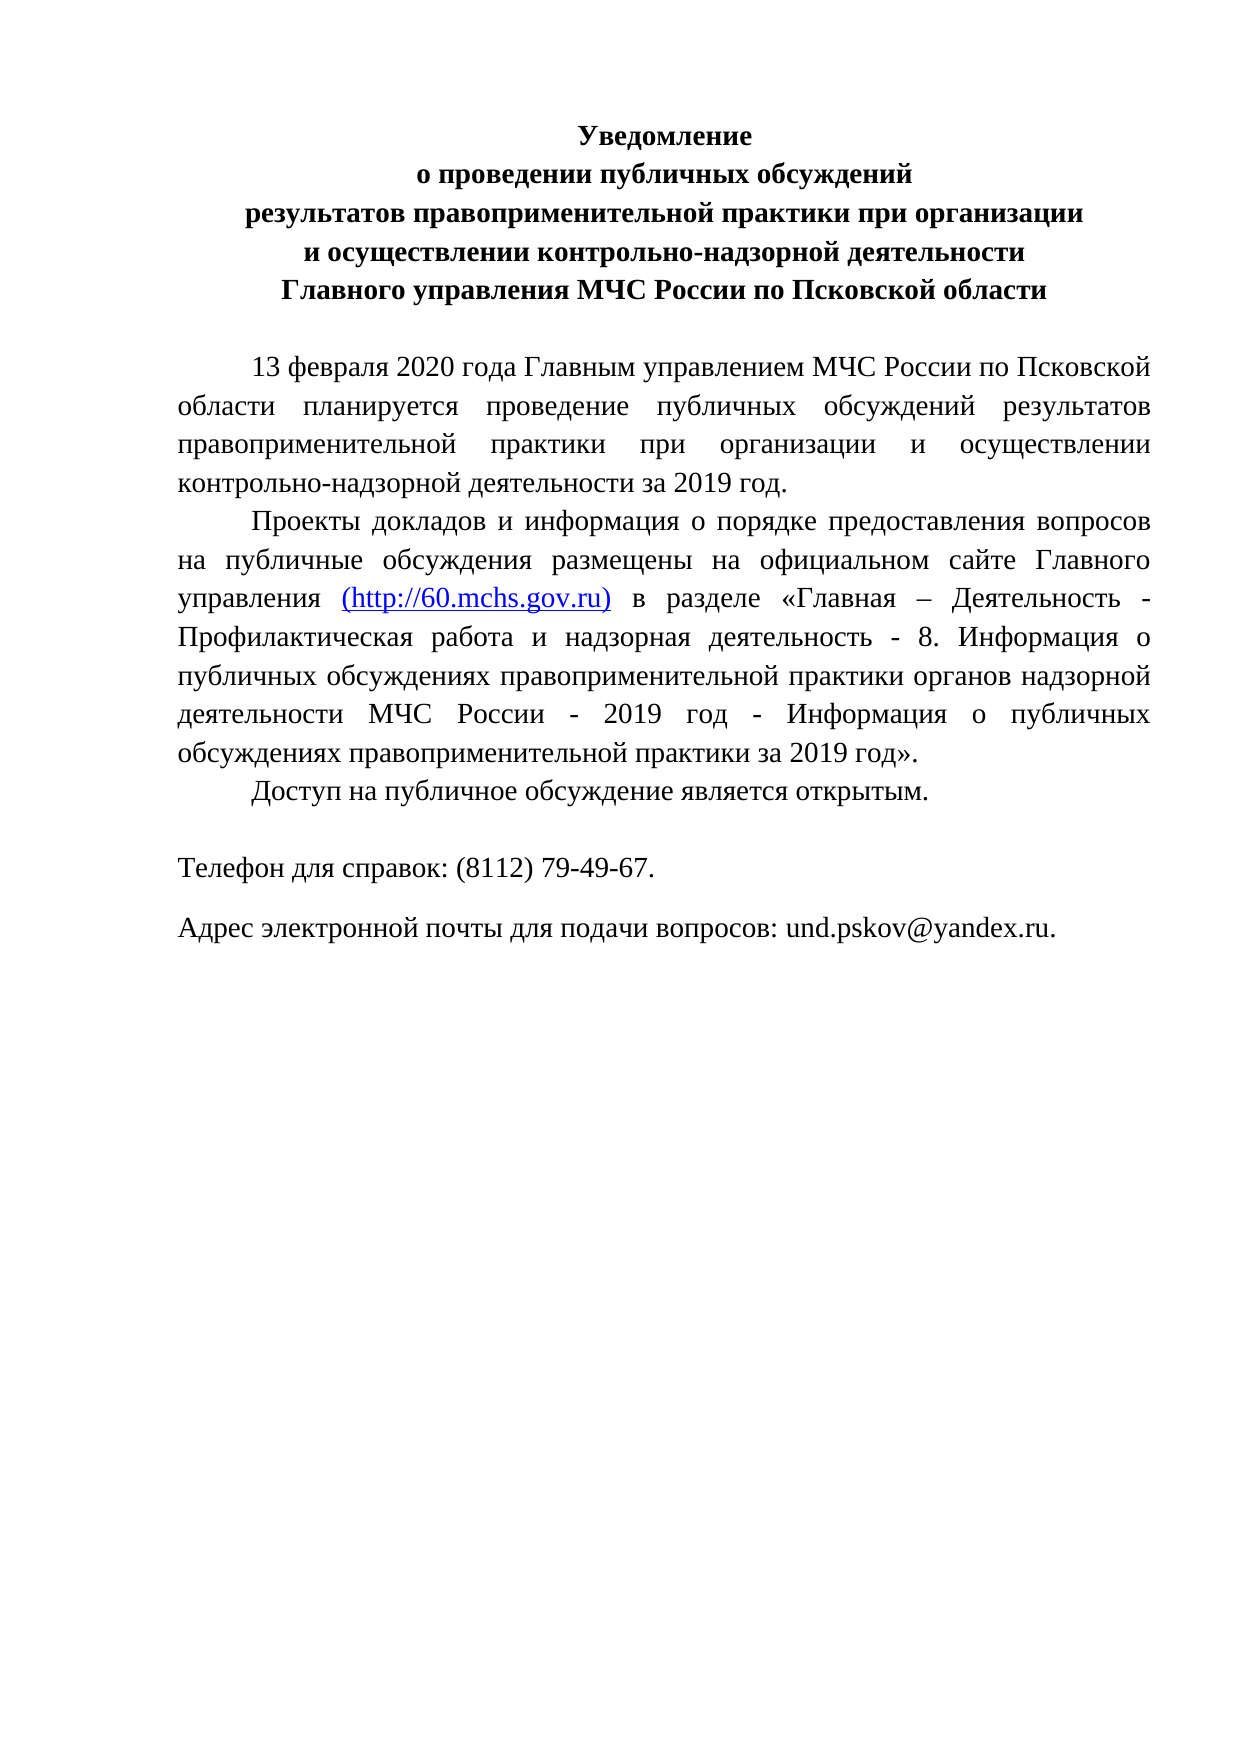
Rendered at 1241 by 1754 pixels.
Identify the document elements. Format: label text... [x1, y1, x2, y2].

text Адрес электронной почты для подачи вопросов: und.pskov@yandex.ru. [177, 910, 1152, 943]
text результатов правоприменительной практики при организации [177, 195, 1152, 229]
text Проекты докладов и информация о порядке предоставления вопросов на публичные обсуждения размещены на официальном сайте Главного управления (http://60.mchs.gov.ru) в разделе «Главная – Деятельность - Профилактическая работа и надзорная деятельность - 8. Информация о публичных обсуждениях правоприменительной практики органов надзорной деятельности МЧС России - 2019 год - Информация о публичных обсуждениях правоприменительной практики за 2019 год». [177, 730, 1152, 768]
text Доступ на публичное обсуждение является открытым. [177, 773, 1152, 807]
text о проведении публичных обсуждений [177, 157, 1152, 190]
text и осуществлении контрольно-надзорной деятельности [177, 234, 1152, 267]
text Уведомление [177, 118, 1152, 152]
text 13 февраля 2020 года Главным управлением МЧС России по Псковской области планируется проведение публичных обсуждений результатов правоприменительной практики при организации и осуществлении контрольно-надзорной деятельности за 2019 год. [177, 349, 1152, 498]
text Телефон для справок: (8112) 79-49-67. [177, 850, 1152, 884]
text Главного управления МЧС России по Псковской области [177, 272, 1152, 306]
text Проекты докладов и информация о порядке предоставления вопросов на публичные обсуждения размещены на официальном сайте Главного управления (http://60.mchs.gov.ru) в разделе «Главная – Деятельность - Профилактическая работа и надзорная деятельность - 8. Информация о публичных обсуждениях правоприменительной практики органов надзорной деятельности МЧС России - 2019 год - Информация о публичных обсуждениях правоприменительной практики за 2019 год». [177, 503, 1152, 619]
